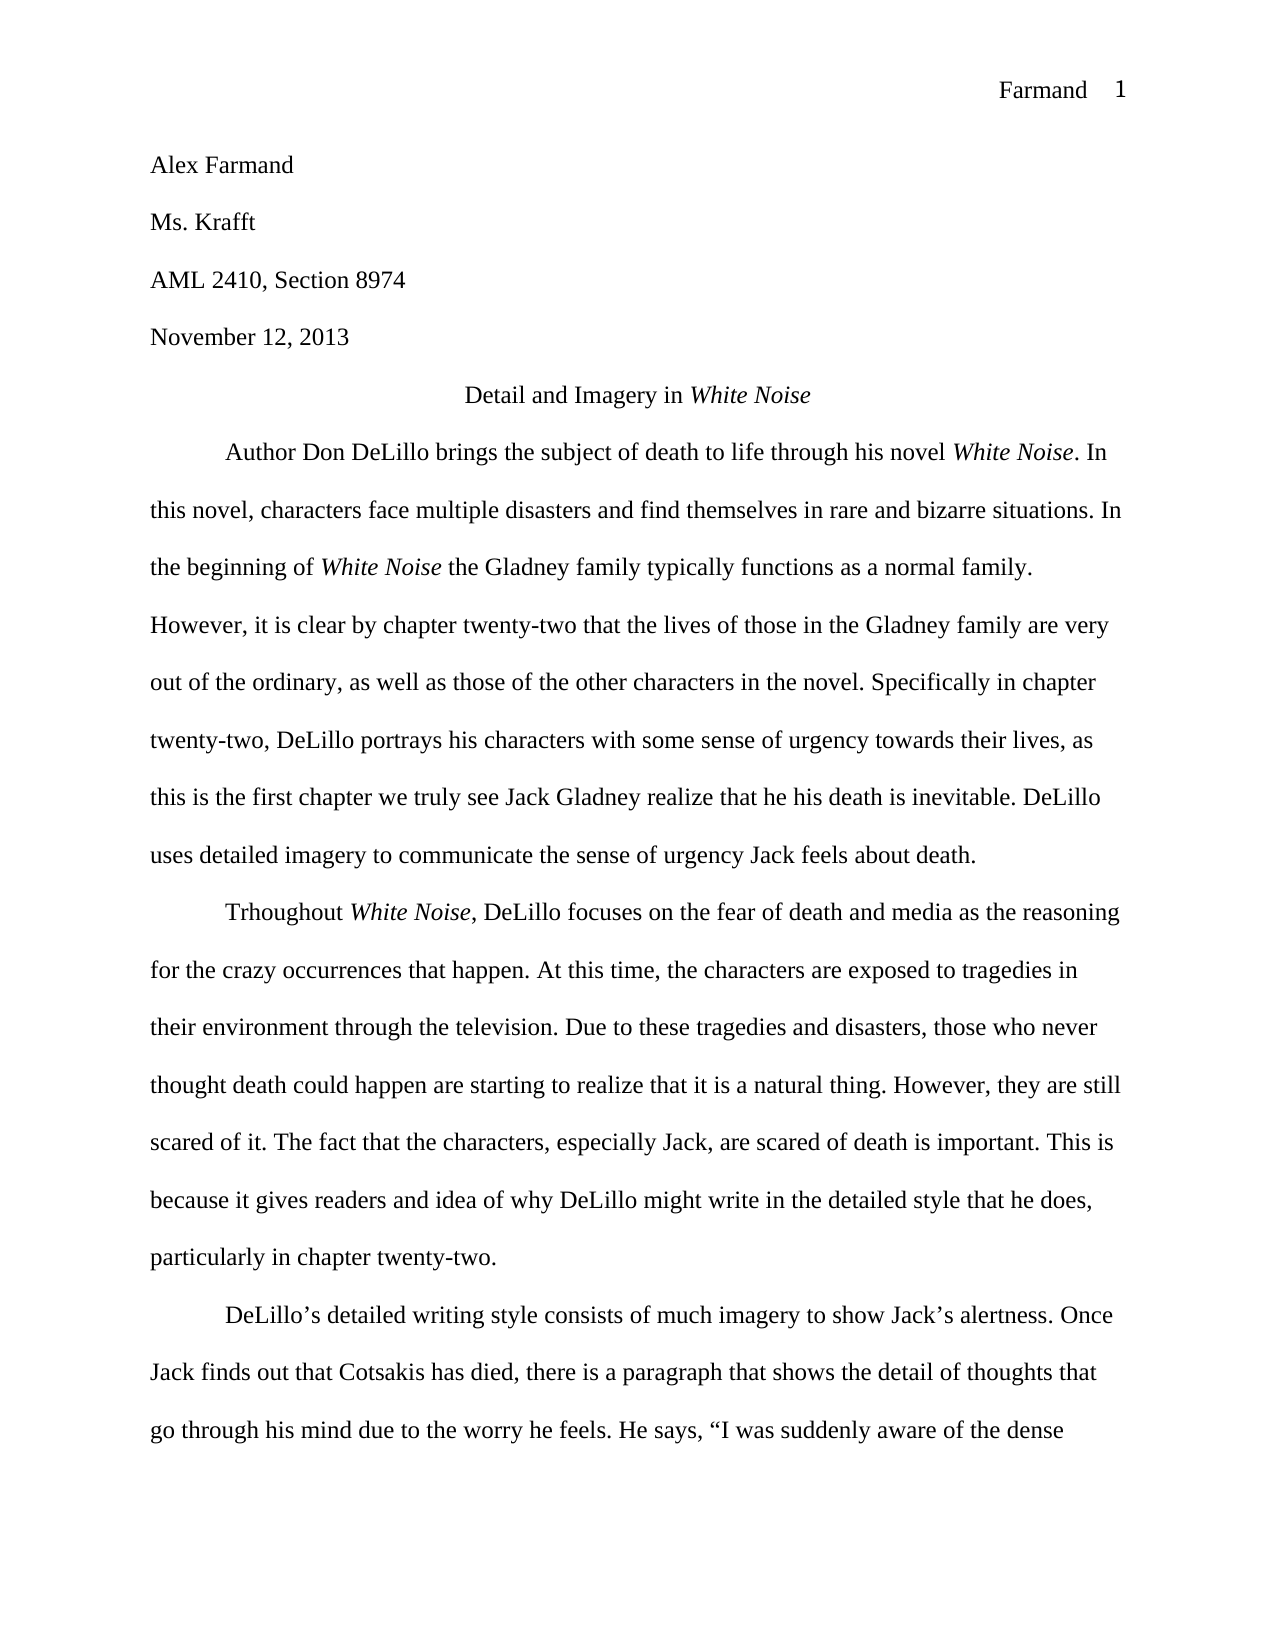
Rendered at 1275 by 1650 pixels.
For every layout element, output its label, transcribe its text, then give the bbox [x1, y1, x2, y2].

text Author Don DeLillo brings the subject of death to life through his novel White Noise. In this novel, characters face multiple disasters and find themselves in rare and bizarre situations. In the beginning of White Noise the Gladney family typically functions as a normal family. However, it is clear by chapter twenty-two that the lives of those in the Gladney family are very out of the ordinary, as well as those of the other characters in the novel. Specifically in chapter twenty-two, DeLillo portrays his characters with some sense of urgency towards their lives, as this is the first chapter we truly see Jack Gladney realize that he his death is inevitable. DeLillo uses detailed imagery to communicate the sense of urgency Jack feels about death. [150, 437, 1125, 869]
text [150, 1300, 1125, 1444]
text AML 2410, Section 8974 [150, 265, 1125, 294]
text Trhoughout White Noise, DeLillo focuses on the fear of death and media as the reasoning for the crazy occurrences that happen. At this time, the characters are exposed to tragedies in their environment through the television. Due to these tragedies and disasters, those who never thought death could happen are starting to realize that it is a natural thing. However, they are still scared of it. The fact that the characters, especially Jack, are scared of death is important. This is because it gives readers and idea of why DeLillo might write in the detailed style that he does, particularly in chapter twenty-two. [150, 897, 1125, 1271]
text Detail and Imagery in White Noise [150, 380, 1125, 409]
text Alex Farmand [150, 150, 1125, 179]
text November 12, 2013 [150, 322, 1125, 351]
text Ms. Krafft [150, 207, 1125, 236]
